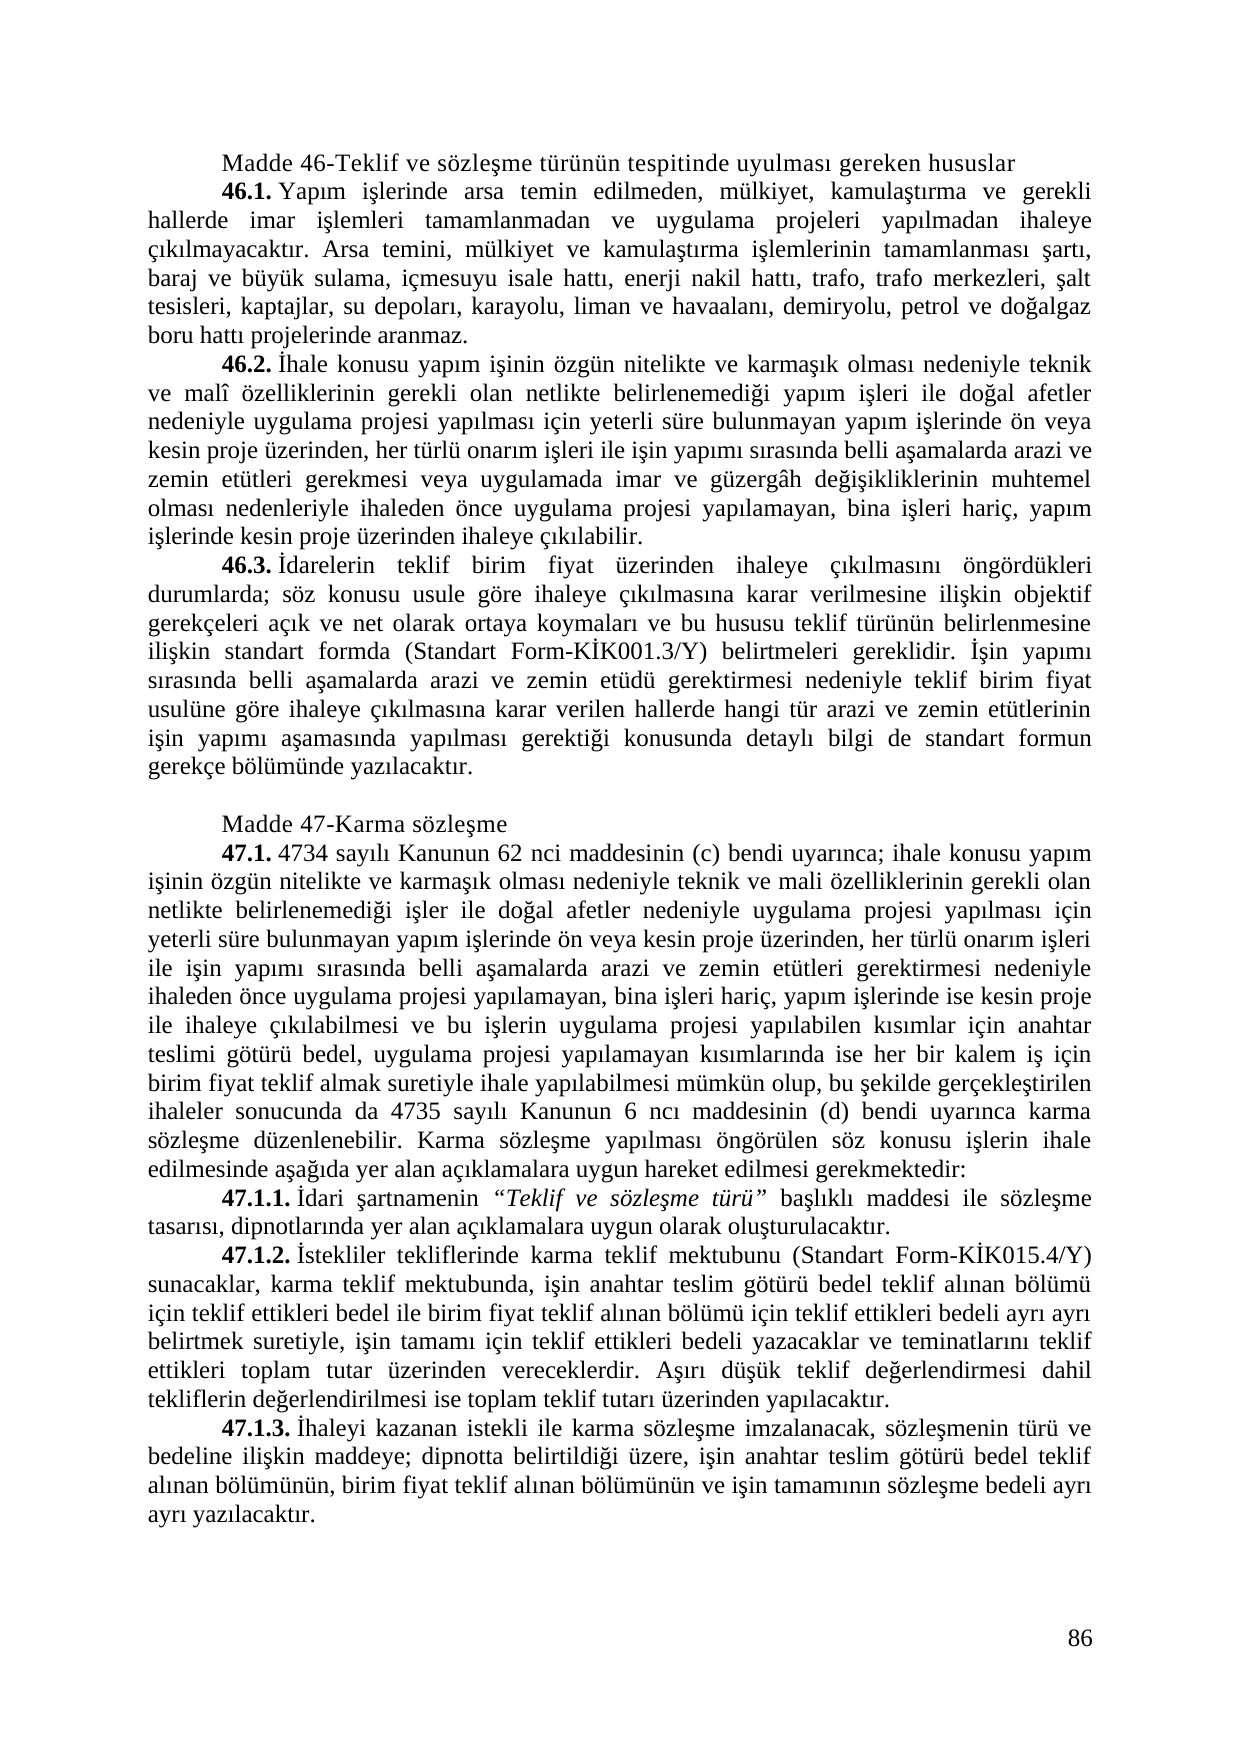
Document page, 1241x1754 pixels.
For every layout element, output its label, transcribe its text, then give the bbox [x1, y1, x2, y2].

subtitle Madde 47-Karma sözleşme [148, 809, 1092, 838]
text 46.1. Yapım işlerinde arsa temin edilmeden, mülkiyet, kamulaştırma ve gerekli hallerde imar işlemleri tamamlanmadan ve uygulama projeleri yapılmadan ihaleye çıkılmayacaktır. Arsa temini, mülkiyet ve kamulaştırma işlemlerinin tamamlanması şartı, baraj ve büyük sulama, içmesuyu isale hattı, enerji nakil hattı, trafo, trafo merkezleri, şalt tesisleri, kaptajlar, su depoları, karayolu, liman ve havaalanı, demiryolu, petrol ve doğalgaz boru hattı projelerinde aranmaz. [148, 176, 1092, 349]
subtitle Madde 46-Teklif ve sözleşme türünün tespitinde uyulması gereken hususlar [148, 148, 1092, 176]
text 47.1.3. İhaleyi kazanan istekli ile karma sözleşme imzalanacak, sözleşmenin türü ve bedeline ilişkin maddeye; dipnotta belirtildiği üzere, işin anahtar teslim götürü bedel teklif alınan bölümünün, birim fiyat teklif alınan bölümünün ve işin tamamının sözleşme bedeli ayrı ayrı yazılacaktır. [148, 1413, 1092, 1528]
text 47.1.1. İdari şartnamenin “Teklif ve sözleşme türü” başlıklı maddesi ile sözleşme tasarısı, dipnotlarında yer alan açıklamalara uygun olarak oluşturulacaktır. [148, 1183, 1092, 1240]
text 47.1. 4734 sayılı Kanunun 62 nci maddesinin (c) bendi uyarınca; ihale konusu yapım işinin özgün nitelikte ve karmaşık olması nedeniyle teknik ve mali özelliklerinin gerekli olan netlikte belirlenemediği işler ile doğal afetler nedeniyle uygulama projesi yapılması için yeterli süre bulunmayan yapım işlerinde ön veya kesin proje üzerinden, her türlü onarım işleri ile işin yapımı sırasında belli aşamalarda arazi ve zemin etütleri gerektirmesi nedeniyle ihaleden önce uygulama projesi yapılamayan, bina işleri hariç, yapım işlerinde ise kesin proje ile ihaleye çıkılabilmesi ve bu işlerin uygulama projesi yapılabilen kısımlar için anahtar teslimi götürü bedel, uygulama projesi yapılamayan kısımlarında ise her bir kalem iş için birim fiyat teklif almak suretiyle ihale yapılabilmesi mümkün olup, bu şekilde gerçekleştirilen ihaleler sonucunda da 4735 sayılı Kanunun 6 ncı maddesinin (d) bendi uyarınca karma sözleşme düzenlenebilir. Karma sözleşme yapılması öngörülen söz konusu işlerin ihale edilmesinde aşağıda yer alan açıklamalara uygun hareket edilmesi gerekmektedir: [148, 838, 1092, 1183]
text 46.2. İhale konusu yapım işinin özgün nitelikte ve karmaşık olması nedeniyle teknik ve malî özelliklerinin gerekli olan netlikte belirlenemediği yapım işleri ile doğal afetler nedeniyle uygulama projesi yapılması için yeterli süre bulunmayan yapım işlerinde ön veya kesin proje üzerinden, her türlü onarım işleri ile işin yapımı sırasında belli aşamalarda arazi ve zemin etütleri gerekmesi veya uygulamada imar ve güzergâh değişikliklerinin muhtemel olması nedenleriyle ihaleden önce uygulama projesi yapılamayan, bina işleri hariç, yapım işlerinde kesin proje üzerinden ihaleye çıkılabilir. [148, 349, 1092, 550]
text 46.3. İdarelerin teklif birim fiyat üzerinden ihaleye çıkılmasını öngördükleri durumlarda; söz konusu usule göre ihaleye çıkılmasına karar verilmesine ilişkin objektif gerekçeleri açık ve net olarak ortaya koymaları ve bu hususu teklif türünün belirlenmesine ilişkin standart formda (Standart Form-KİK001.3/Y) belirtmeleri gereklidir. İşin yapımı sırasında belli aşamalarda arazi ve zemin etüdü gerektirmesi nedeniyle teklif birim fiyat usulüne göre ihaleye çıkılmasına karar verilen hallerde hangi tür arazi ve zemin etütlerinin işin yapımı aşamasında yapılması gerektiği konusunda detaylı bilgi de standart formun gerekçe bölümünde yazılacaktır. [148, 550, 1092, 780]
text 47.1.2. İstekliler tekliflerinde karma teklif mektubunu (Standart Form-KİK015.4/Y) sunacaklar, karma teklif mektubunda, işin anahtar teslim götürü bedel teklif alınan bölümü için teklif ettikleri bedel ile birim fiyat teklif alınan bölümü için teklif ettikleri bedeli ayrı ayrı belirtmek suretiyle, işin tamamı için teklif ettikleri bedeli yazacaklar ve teminatlarını teklif ettikleri toplam tutar üzerinden vereceklerdir. Aşırı düşük teklif değerlendirmesi dahil tekliflerin değerlendirilmesi ise toplam teklif tutarı üzerinden yapılacaktır. [148, 1240, 1092, 1413]
